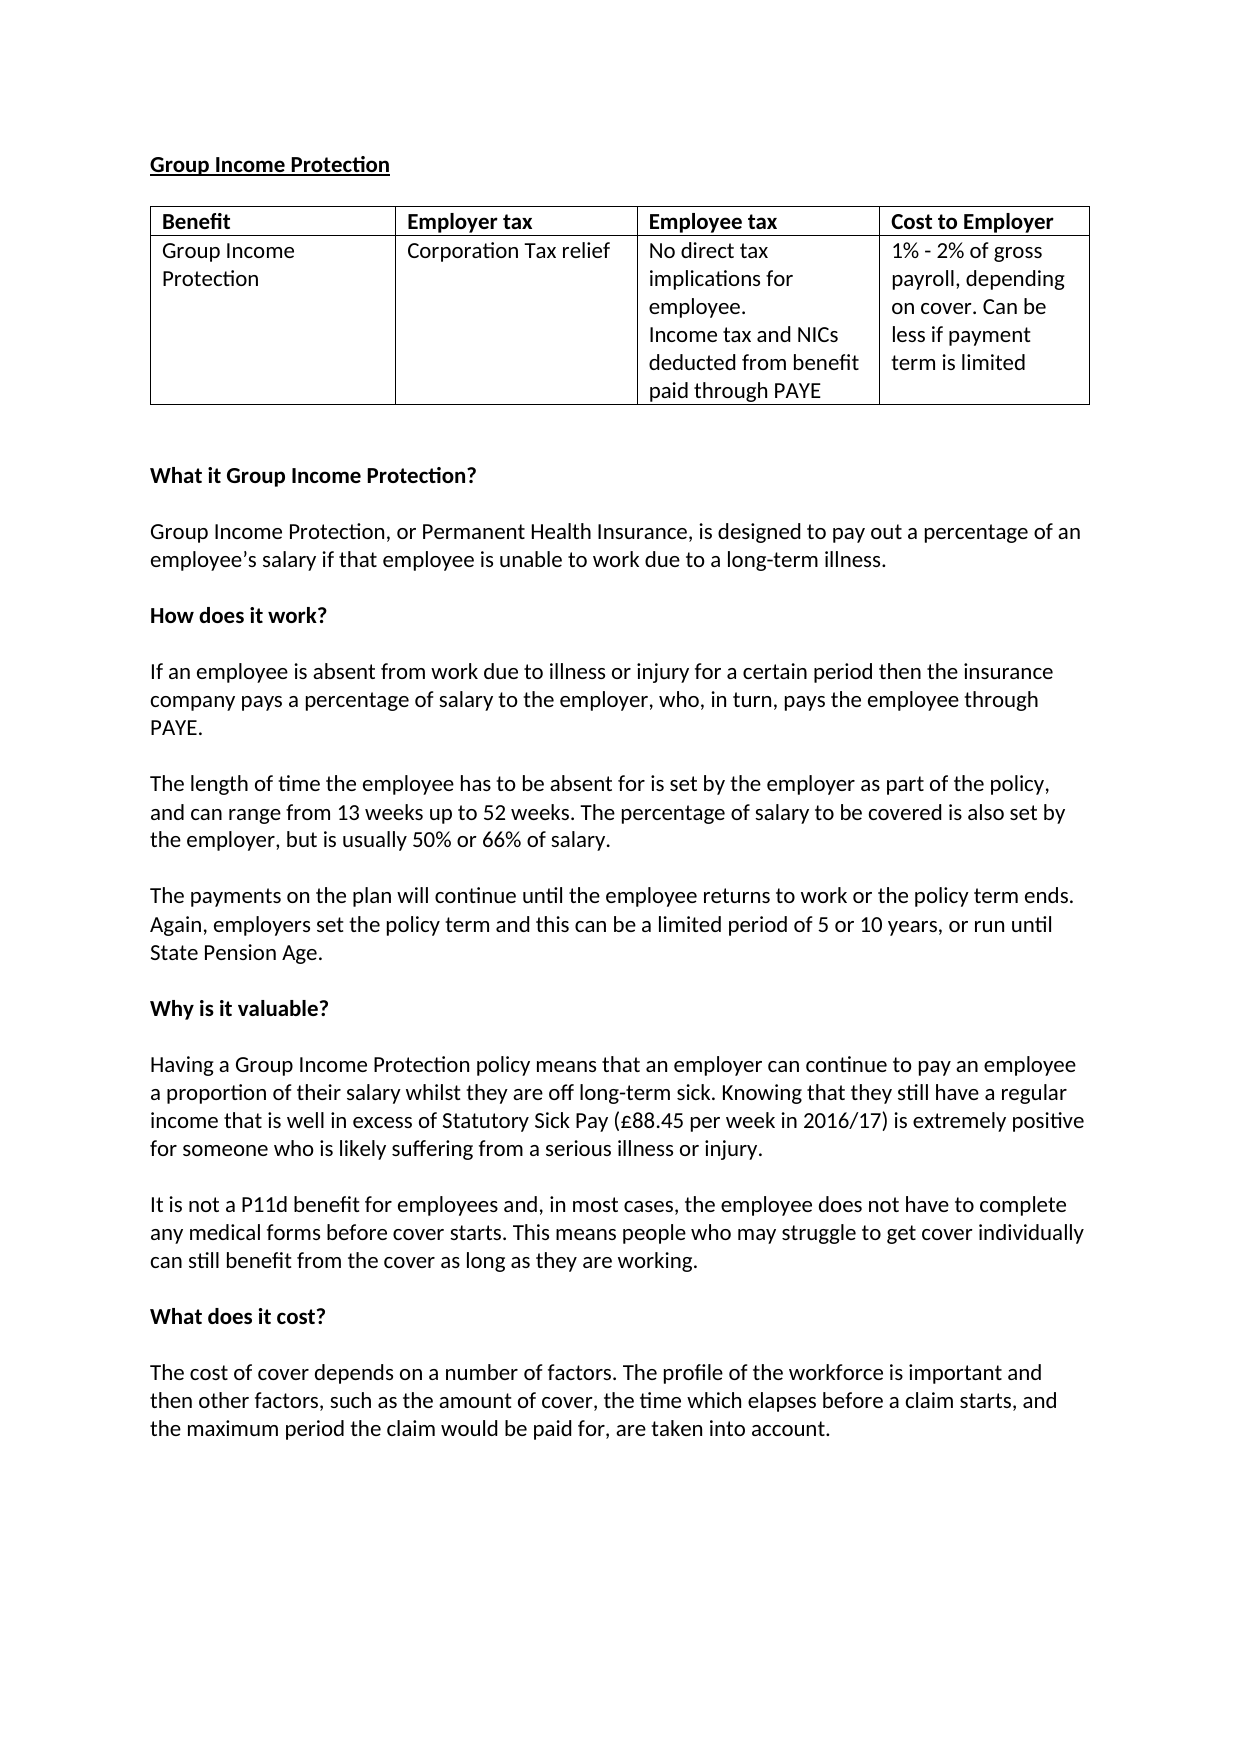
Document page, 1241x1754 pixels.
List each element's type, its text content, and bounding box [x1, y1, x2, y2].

table_header Cost to Employer [880, 207, 1089, 235]
text The cost of cover depends on a number of factors. The profile of the workforce is important and then other factors, such as the amount of cover, the time which elapses before a claim starts, and the maximum period the claim would be paid for, are taken into account. [150, 1358, 1090, 1442]
table_cell 1% - 2% of gross payroll, depending on cover. Can be less if payment term is limited [880, 236, 1089, 404]
text Group Income Protection, or Permanent Health Insurance, is designed to pay out a percentage of an employee’s salary if that employee is unable to work due to a long-term illness. [150, 517, 1090, 573]
table_header Employer tax [396, 207, 637, 235]
table_header Benefit [151, 207, 395, 235]
text If an employee is absent from work due to illness or injury for a certain period then the insurance company pays a percentage of salary to the employer, who, in turn, pays the employee through PAYE. [150, 657, 1090, 742]
text What it Group Income Protection? [150, 461, 1090, 489]
text The length of time the employee has to be absent for is set by the employer as part of the policy, and can range from 13 weeks up to 52 weeks. The percentage of salary to be covered is also set by the employer, but is usually 50% or 66% of salary. [150, 769, 1090, 854]
text The payments on the plan will continue until the employee returns to work or the policy term ends. Again, employers set the policy term and this can be a limited period of 5 or 10 years, or run until State Pension Age. [150, 882, 1090, 966]
text Having a Group Income Protection policy means that an employer can continue to pay an employee a proportion of their salary whilst they are off long-term sick. Knowing that they still have a regular income that is well in excess of Statutory Sick Pay (£88.45 per week in 2016/17) is extremely positive for someone who is likely suffering from a serious illness or injury. [150, 1050, 1090, 1162]
text Why is it valuable? [150, 994, 1090, 1022]
text How does it work? [150, 601, 1090, 629]
table_header Employee tax [638, 207, 879, 235]
table_cell Corporation Tax relief [396, 236, 637, 404]
text Group Income Protection [150, 150, 1090, 178]
text What does it cost? [150, 1302, 1090, 1330]
table_cell No direct tax implications for employee. Income tax and NICs deducted from benefit paid through PAYE [638, 236, 879, 404]
text It is not a P11d benefit for employees and, in most cases, the employee does not have to complete any medical forms before cover starts. This means people who may struggle to get cover individually can still benefit from the cover as long as they are working. [150, 1190, 1090, 1274]
table_cell Group Income Protection [151, 236, 395, 404]
